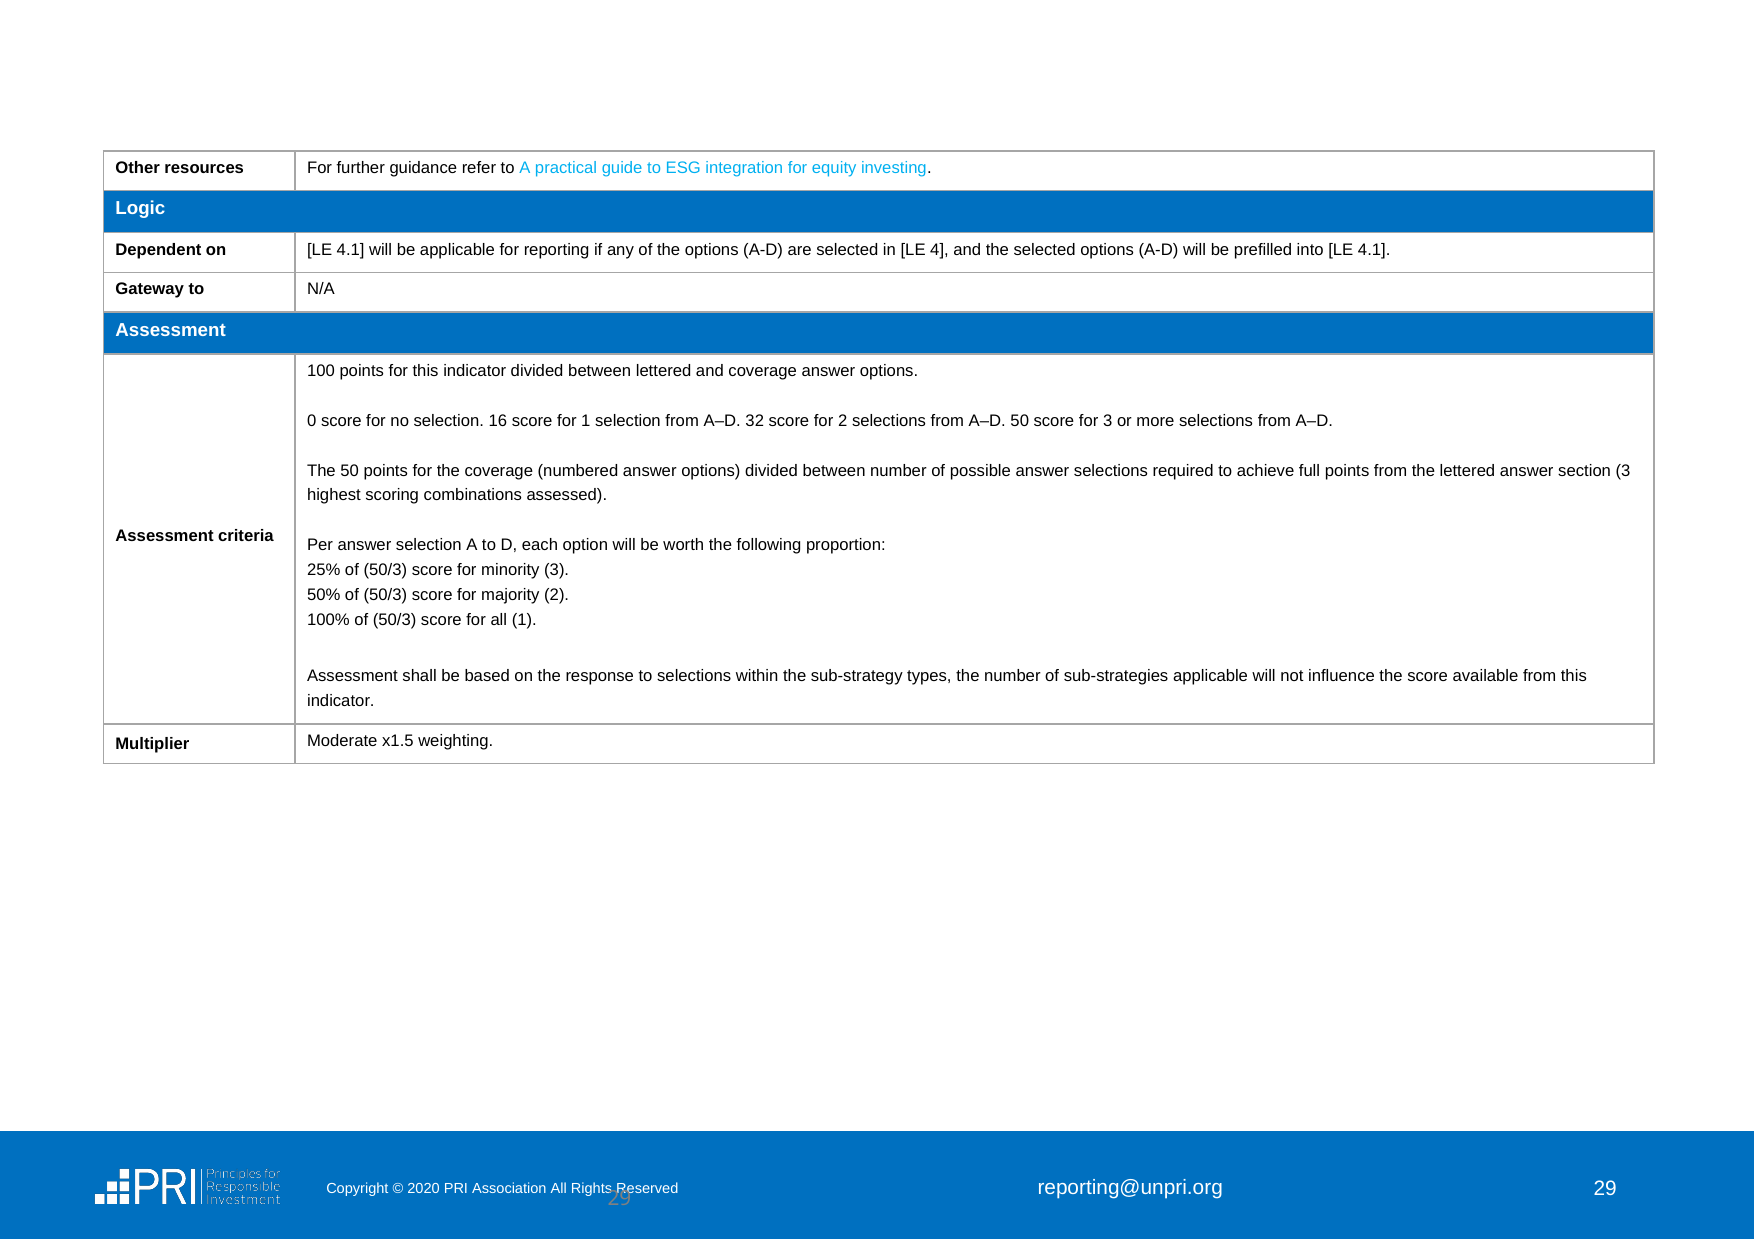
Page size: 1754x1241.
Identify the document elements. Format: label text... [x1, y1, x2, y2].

table_cell N/A [296, 273, 1653, 311]
table_cell Gateway to [104, 273, 294, 311]
table_cell Assessment criteria [104, 355, 294, 723]
table_cell Assessment [104, 313, 1653, 353]
table_cell Logic [104, 191, 1653, 232]
table_cell Other resources [104, 152, 294, 190]
table_cell 100 points for this indicator divided between lettered and coverage answer options. 0 score for no selection. 16 score for 1 selection from A–D. 32 score for 2 selections from A–D. 50 score for 3 or more selections from A–D. The 50 points for the coverage (numbered answer options) divided between number of possible answer selections required to achieve full points from the lettered answer section (3 highest scoring combinations assessed). Per answer selection A to D, each option will be worth the following proportion: 25% of (50/3) score for minority (3). 50% of (50/3) score for majority (2). 100% of (50/3) score for all (1). Assessment shall be based on the response to selections within the sub-strategy types, the number of sub-strategies applicable will not influence the score available from this indicator. [296, 355, 1653, 723]
table_cell Dependent on [104, 233, 294, 271]
table_cell Multiplier [104, 725, 294, 762]
table_cell For further guidance refer to A practical guide to ESG integration for equity investing. [296, 152, 1653, 190]
table_cell [LE 4.1] will be applicable for reporting if any of the options (A-D) are selected in [LE 4], and the selected options (A-D) will be prefilled into [LE 4.1]. [296, 233, 1653, 271]
picture [92, 1166, 282, 1207]
table_cell Moderate x1.5 weighting. [296, 725, 1653, 762]
